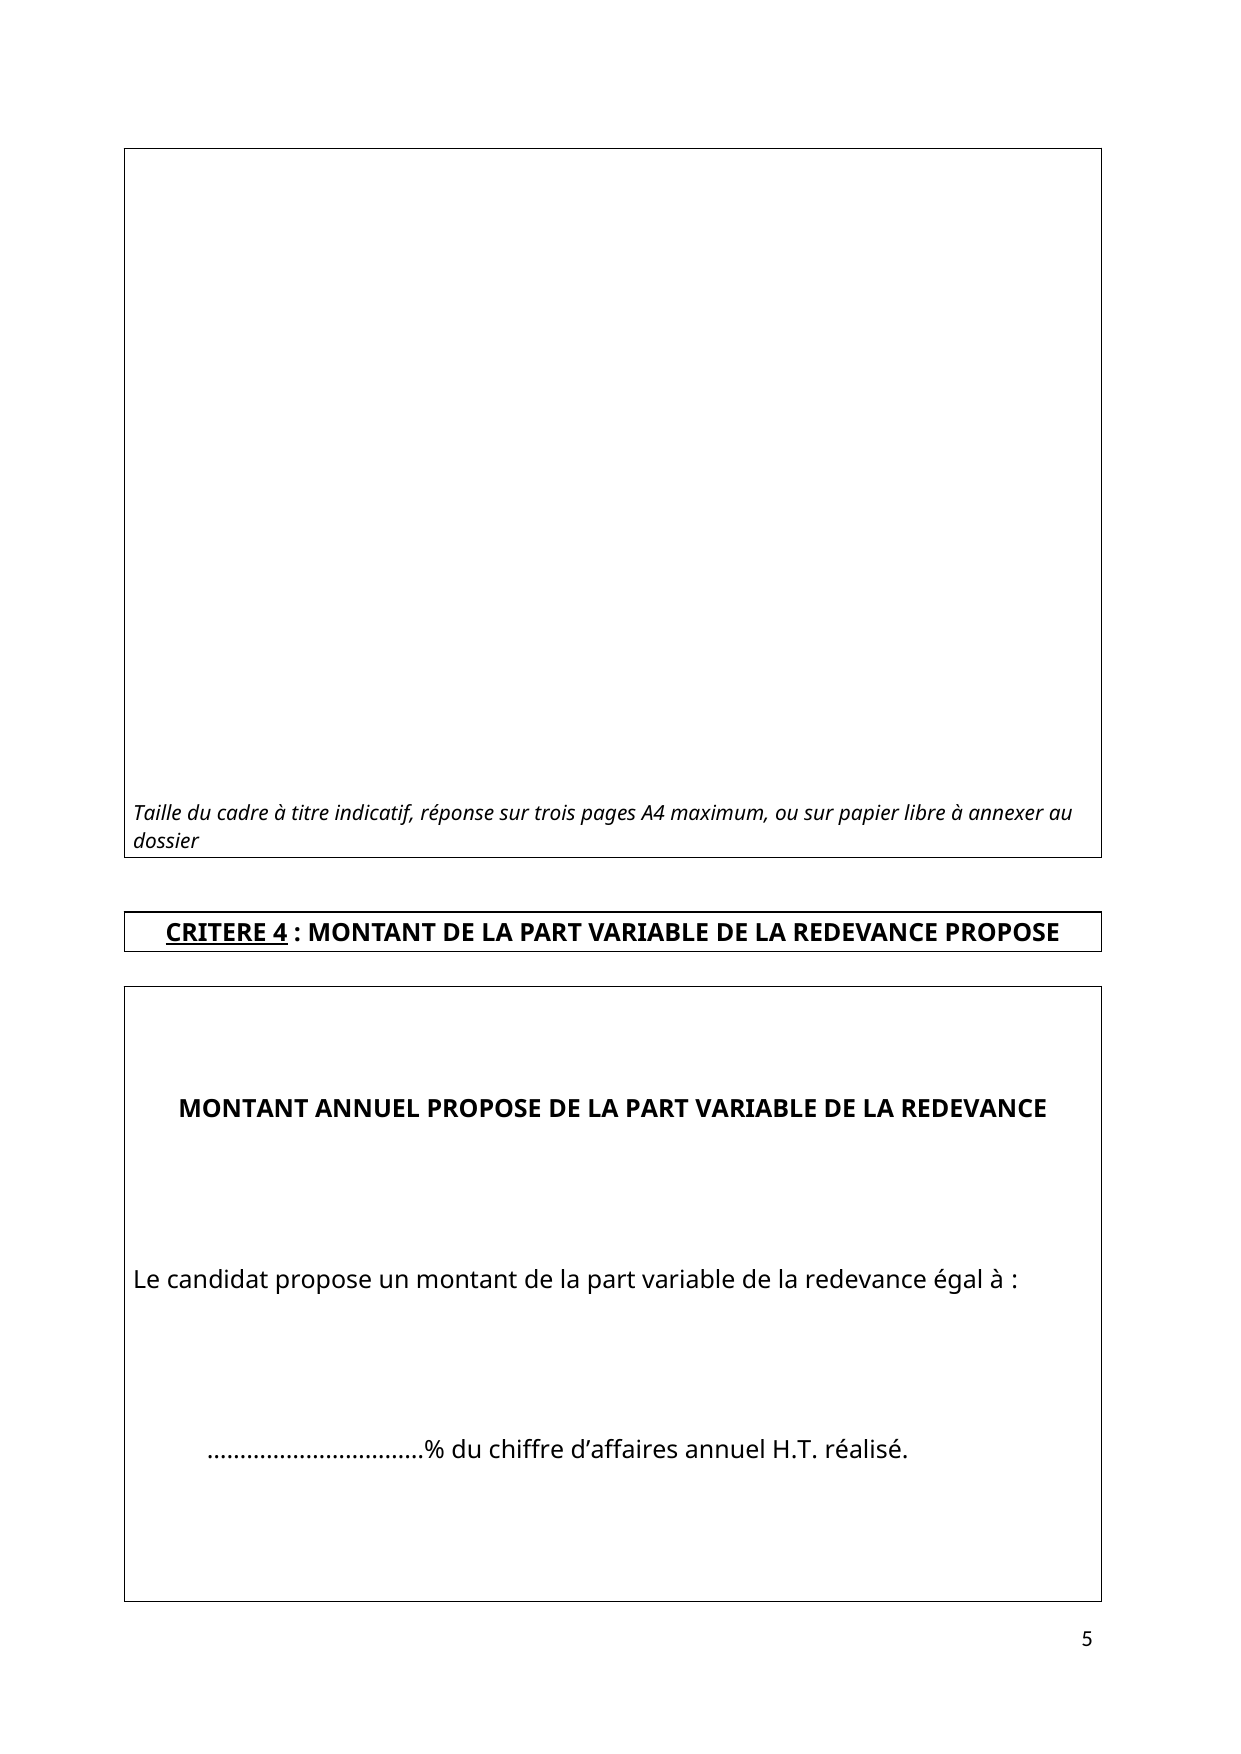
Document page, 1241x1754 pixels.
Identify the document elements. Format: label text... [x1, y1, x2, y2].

text MONTANT ANNUEL PROPOSE DE LA PART VARIABLE DE LA REDEVANCE [133, 1091, 1093, 1125]
text Le candidat propose un montant de la part variable de la redevance égal à : [133, 1261, 1093, 1295]
text Taille du cadre à titre indicatif, réponse sur trois pages A4 maximum, ou sur papier libre à annexer au dossier [125, 795, 1101, 857]
text CRITERE 4 : MONTANT DE LA PART VARIABLE DE LA REDEVANCE PROPOSE [125, 913, 1101, 951]
text ……………………………% du chiffre d’affaires annuel H.T. réalisé. [133, 1432, 1093, 1466]
